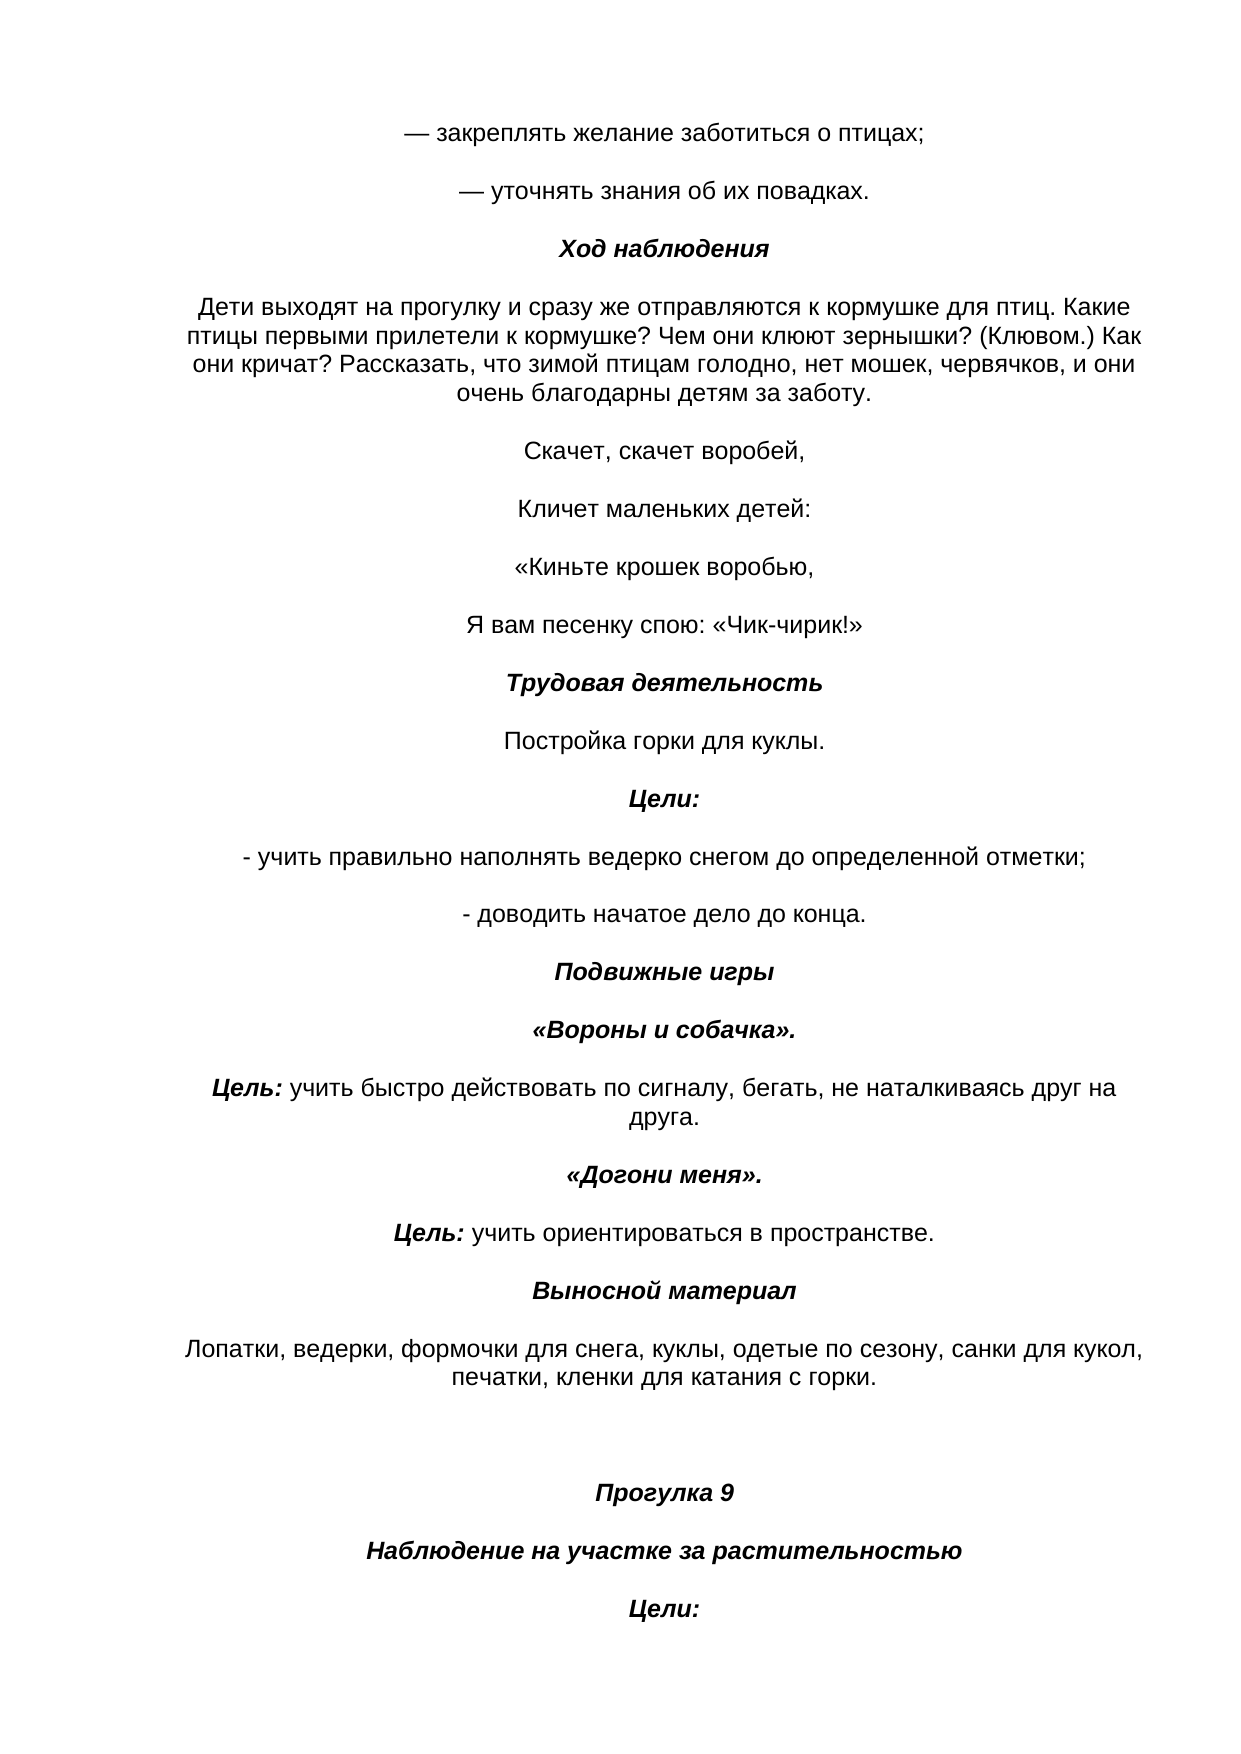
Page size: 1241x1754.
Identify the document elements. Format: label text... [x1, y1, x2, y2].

text Постройка горки для куклы. [177, 726, 1152, 754]
text Выносной материал [177, 1276, 1152, 1304]
text «Вороны и собачка». [177, 1015, 1152, 1044]
text Прогулка 9 [177, 1478, 1152, 1507]
text Кличет маленьких детей: [177, 494, 1152, 523]
text — уточнять знания об их повадках. [177, 176, 1152, 205]
text Дети выходят на прогулку и сразу же отправляются к кормушке для птиц. Какие птицы первыми прилетели к кормушке? Чем они клюют зернышки? (Клювом.) Как они кричат? Рассказать, что зимой птицам голодно, нет мошек, червячков, и они очень благодарны детям за заботу. [177, 292, 1152, 407]
text Цели: [177, 1594, 1152, 1623]
text Трудовая деятельность [177, 668, 1152, 696]
text Цель: учить быстро действовать по сигналу, бегать, не наталкиваясь друг на друга. [177, 1073, 1152, 1131]
text - учить правильно наполнять ведерко снегом до определенной отметки; [177, 841, 1152, 870]
text Скачет, скачет воробей, [177, 436, 1152, 465]
text Подвижные игры [177, 957, 1152, 986]
text Цели: [177, 783, 1152, 812]
text — закреплять желание заботиться о птицах; [177, 118, 1152, 147]
text Я вам песенку спою: «Чик-чирик!» [177, 610, 1152, 638]
text - доводить начатое дело до конца. [177, 899, 1152, 928]
text Лопатки, ведерки, формочки для снега, куклы, одетые по сезону, санки для кукол, печатки, кленки для катания с горки. [177, 1333, 1152, 1391]
text Ход наблюдения [177, 234, 1152, 263]
text Наблюдение на участке за растительностью [177, 1536, 1152, 1565]
text «Киньте крошек воробью, [177, 552, 1152, 581]
text Цель: учить ориентироваться в пространстве. [177, 1218, 1152, 1246]
text «Догони меня». [177, 1160, 1152, 1188]
